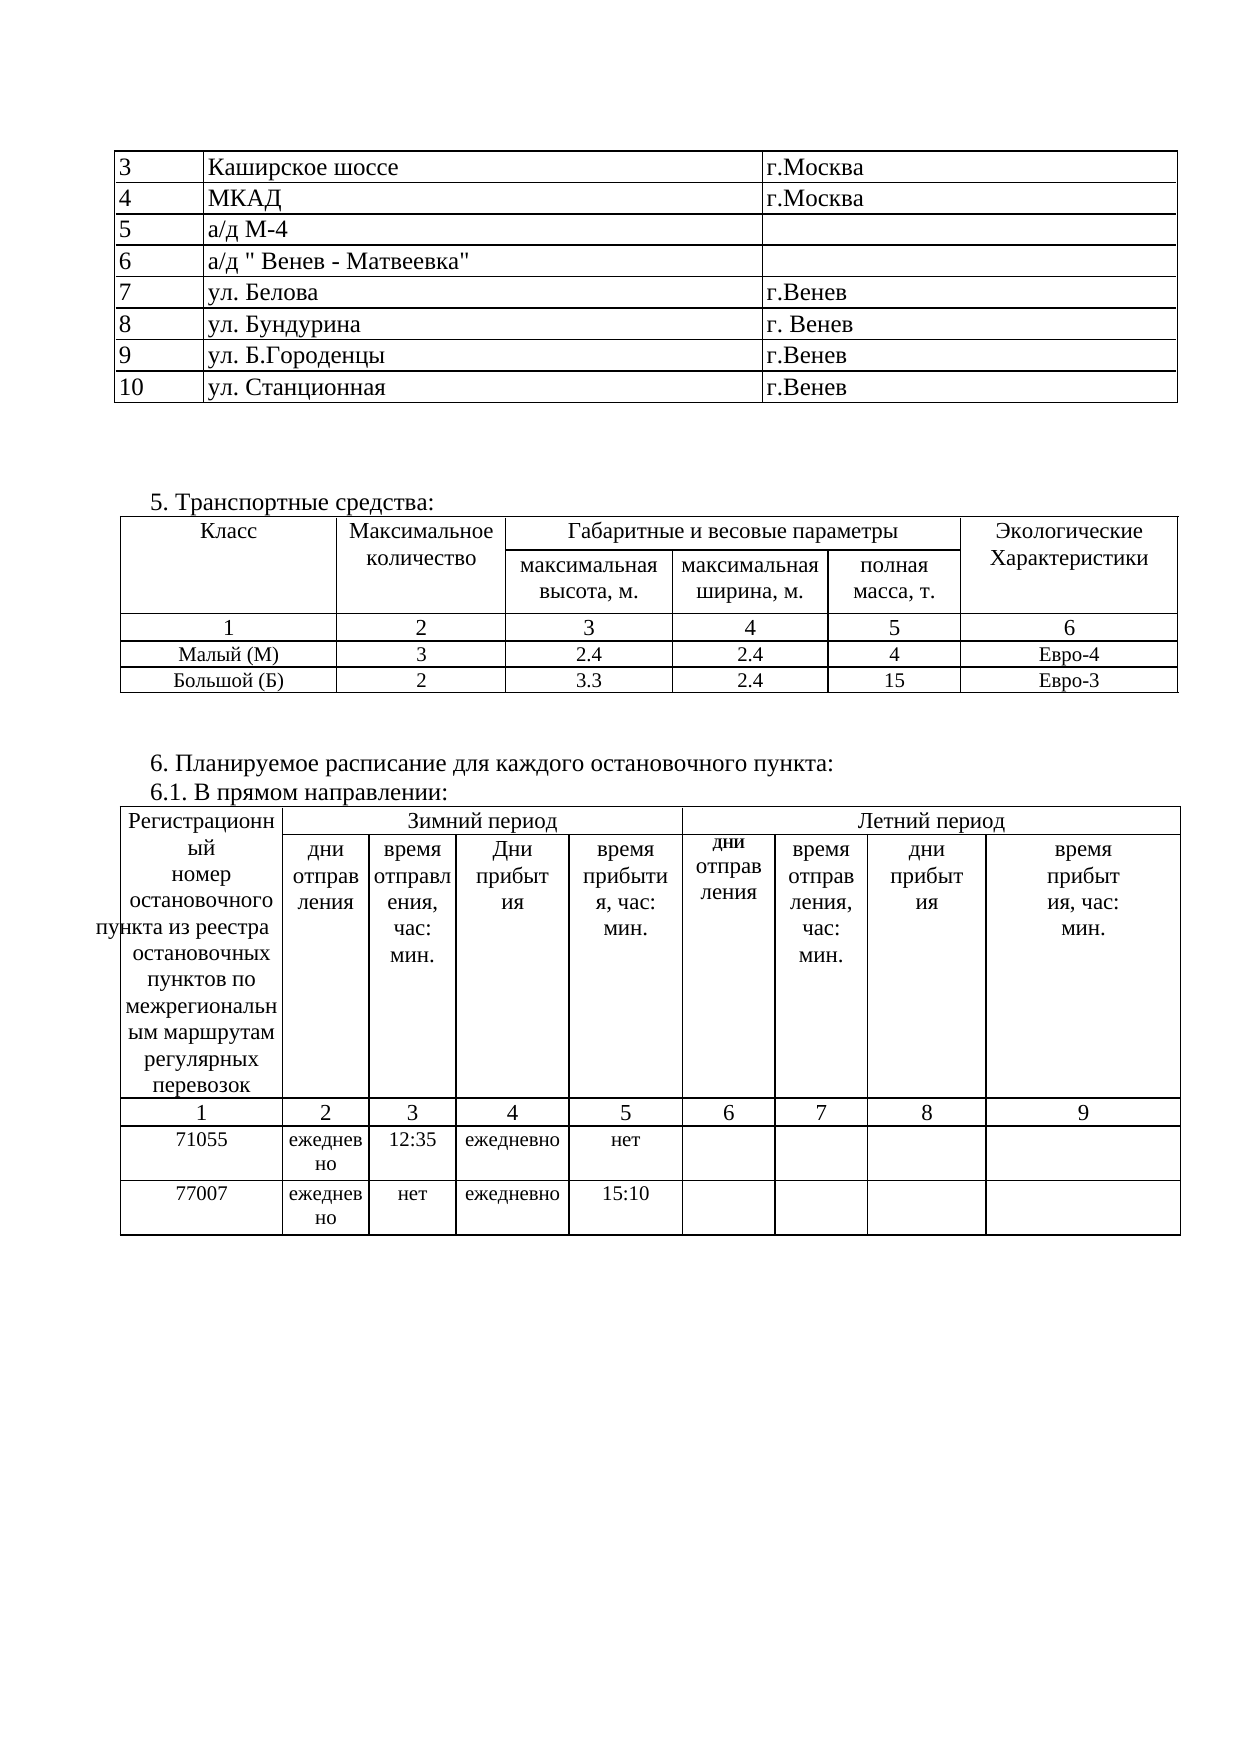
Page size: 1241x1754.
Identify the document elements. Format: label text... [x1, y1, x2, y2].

text 5. Транспортные средства: [150, 487, 1090, 516]
table_cell [683, 1181, 774, 1234]
table_cell 9 [115, 340, 203, 370]
table_cell 15 [829, 668, 960, 692]
text 6.1. В прямом направлении: [150, 777, 1090, 806]
table_cell г.Москва [763, 152, 1177, 181]
table_cell 6 [683, 1099, 774, 1125]
table_header Зимний период [283, 807, 682, 834]
table_header Габаритные и весовые параметры [506, 517, 960, 549]
table_cell 4 [673, 614, 827, 640]
table_cell МКАД [204, 183, 762, 213]
table_cell Евро-4 [961, 642, 1177, 666]
table_cell максимальная ширина, м. [673, 551, 827, 612]
table_cell время прибыти я, час: мин. [570, 835, 682, 1097]
table_cell 4 [829, 642, 960, 666]
table_cell [683, 1127, 774, 1179]
table_cell дни прибыт ия [868, 835, 985, 1097]
table_cell 3 [506, 614, 672, 640]
table_cell 10 [115, 371, 203, 402]
table_cell 7 [776, 1099, 867, 1125]
table_cell ул. Б.Городенцы [204, 340, 762, 370]
table_header Класс [121, 517, 336, 612]
table_cell 1 [121, 614, 336, 640]
table_cell [868, 1181, 985, 1234]
table_cell ежедневно [457, 1181, 568, 1234]
table_cell ежедневно [283, 1127, 368, 1179]
table_cell время отправл ения, час: мин. [370, 835, 455, 1097]
table_cell время прибыт ия, час: мин. [987, 835, 1180, 1097]
table_cell [776, 1181, 867, 1234]
table_cell Каширское шоссе [204, 152, 762, 181]
table_cell 1 [121, 1099, 282, 1125]
table_cell 77007 [121, 1181, 282, 1234]
table_cell 15:10 [570, 1181, 682, 1234]
table_cell полная масса, т. [829, 551, 960, 612]
table_cell ул. Станционная [204, 372, 762, 402]
table_cell ул. Белова [204, 277, 762, 307]
table_cell [987, 1181, 1180, 1234]
table_cell г. Венев [763, 307, 1177, 339]
table_cell нет [570, 1127, 682, 1179]
table_header Экологические Характеристики [961, 517, 1177, 612]
table_cell 2 [283, 1099, 368, 1125]
table_cell 2 [337, 614, 505, 640]
table_cell 6 [961, 614, 1177, 640]
table_cell максимальная высота, м. [506, 551, 672, 612]
table_cell [763, 213, 1177, 244]
table_cell [868, 1127, 985, 1179]
table_cell 2 [337, 668, 505, 692]
table_cell [987, 1127, 1180, 1179]
table_cell 71055 [121, 1127, 282, 1179]
table_cell 12:35 [370, 1127, 455, 1179]
table_cell 4 [457, 1099, 568, 1125]
table_cell Евро-3 [961, 668, 1177, 692]
table_cell 5 [115, 214, 203, 244]
table_cell Большой (Б) [121, 668, 336, 692]
table_cell 7 [115, 277, 203, 307]
table_cell нет [370, 1181, 455, 1234]
table_cell г.Москва [763, 181, 1177, 213]
table_cell 2.4 [506, 642, 672, 666]
table_cell Дни прибыт ия [457, 835, 568, 1097]
table_cell 6 [115, 245, 203, 276]
table_cell 5 [570, 1099, 682, 1125]
table_cell 3 [370, 1099, 455, 1125]
table_cell 4 [115, 183, 203, 213]
table_cell а/д М-4 [204, 215, 762, 244]
table_cell 5 [829, 614, 960, 640]
table_cell г.Венев [763, 370, 1177, 402]
table_header Максимальное количество [337, 517, 505, 612]
table_cell 2.4 [673, 642, 827, 666]
table_cell дни отправ ления [283, 835, 368, 1097]
table_cell 3 [115, 152, 203, 181]
table_cell а/д " Венев - Матвеевка" [204, 246, 762, 276]
table_cell 8 [868, 1099, 985, 1125]
table_cell 3.3 [506, 668, 672, 692]
table_cell ежедневно [283, 1181, 368, 1234]
table_cell ДНИ отправ ления [683, 835, 774, 1097]
table_cell 2.4 [673, 668, 827, 692]
table_cell 8 [115, 308, 203, 339]
table_header Летний период [683, 807, 1180, 834]
table_cell [763, 244, 1177, 276]
table_cell ул. Бундурина [204, 309, 762, 339]
table_cell 9 [987, 1099, 1180, 1125]
table_cell Малый (М) [121, 642, 336, 666]
table_cell время отправ ления, час: мин. [776, 835, 867, 1097]
table_cell [776, 1127, 867, 1179]
table_cell 3 [337, 642, 505, 666]
text 6. Планируемое расписание для каждого остановочного пункта: [150, 748, 1090, 777]
table_header Регистрационный номер остановочного пункта из реестра остановочных пунктов по межрегиональным маршрутам регулярных перевозок [121, 807, 282, 1097]
table_cell г.Венев [763, 276, 1177, 307]
table_cell г.Венев [763, 339, 1177, 370]
table_cell ежедневно [457, 1127, 568, 1179]
